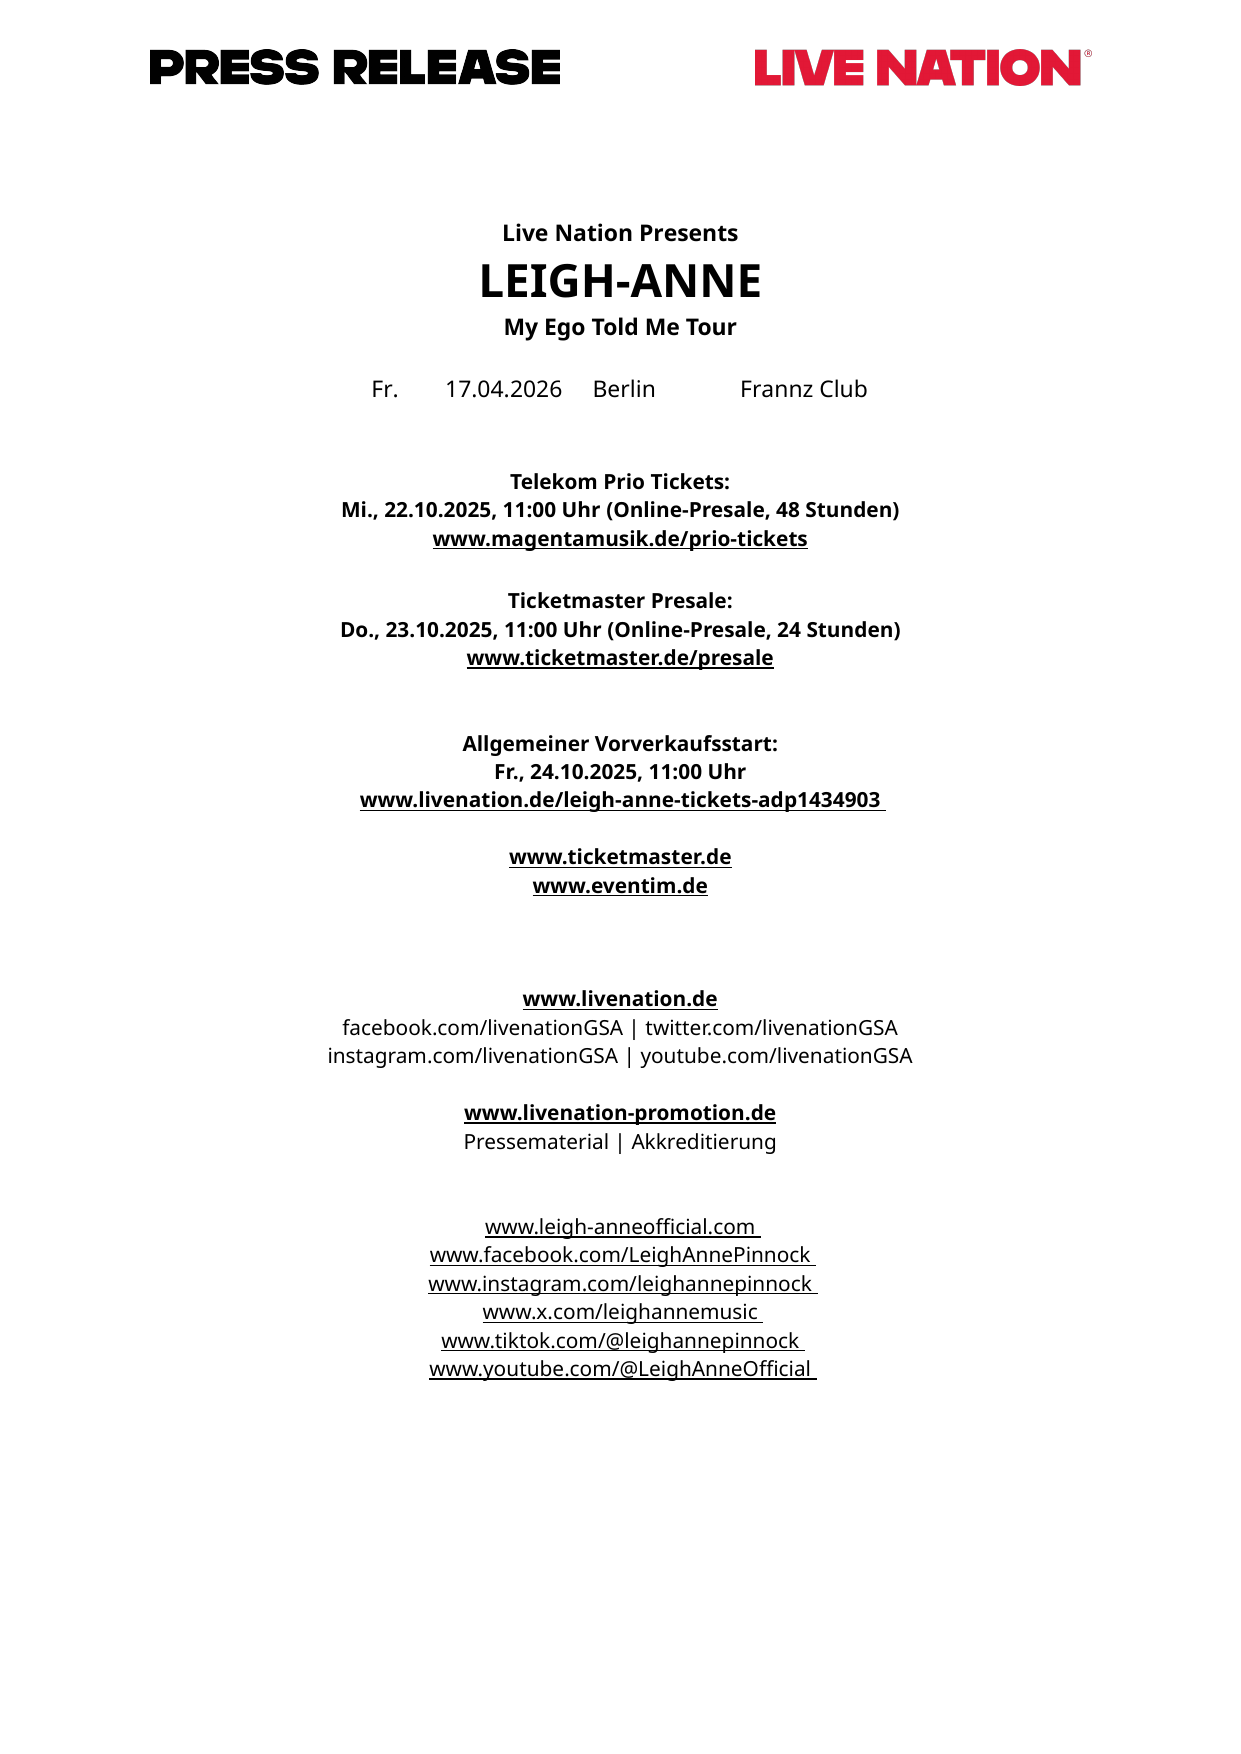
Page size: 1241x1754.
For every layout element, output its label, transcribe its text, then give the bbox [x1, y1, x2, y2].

text Fr. 17.04.2026 Berlin Frannz Club [297, 373, 1090, 404]
text www.leigh-anneofficial.com [150, 1212, 1090, 1241]
text www.livenation.de facebook.com/livenationGSA | twitter.com/livenationGSA [150, 984, 1090, 1041]
text Pressematerial | Akkreditierung [150, 1127, 1090, 1155]
text www.tiktok.com/@leighannepinnock [150, 1326, 1090, 1354]
text Ticketmaster Presale: [150, 586, 1090, 615]
text www.instagram.com/leighannepinnock [150, 1269, 1090, 1297]
subtitle Allgemeiner Vorverkaufsstart: [150, 729, 1090, 757]
text instagram.com/livenationGSA | youtube.com/livenationGSA [150, 1041, 1090, 1070]
text Fr., 24.10.2025, 11:00 Uhr [150, 757, 1090, 786]
text www.facebook.com/LeighAnnePinnock [150, 1241, 1090, 1269]
text www.livenation.de/leigh-anne-tickets-adp1434903 [150, 786, 1090, 814]
subtitle www.ticketmaster.de/presale [150, 643, 1090, 672]
text www.ticketmaster.de www.eventim.de [150, 842, 1090, 899]
text LEIGH-ANNE [150, 248, 1090, 311]
subtitle Telekom Prio Tickets: [150, 467, 1090, 496]
picture [755, 49, 1092, 86]
text Do., 23.10.2025, 11:00 Uhr (Online-Presale, 24 Stunden) [150, 615, 1090, 643]
text My Ego Told Me Tour [150, 311, 1090, 342]
text Mi., 22.10.2025, 11:00 Uhr (Online-Presale, 48 Stunden) www.magentamusik.de/prio-tickets [150, 496, 1090, 552]
text Live Nation Presents [150, 217, 1090, 248]
text www.livenation-promotion.de [150, 1098, 1090, 1127]
text www.youtube.com/@LeighAnneOfficial [150, 1354, 1090, 1383]
text www.x.com/leighannemusic [150, 1297, 1090, 1326]
picture [150, 49, 560, 85]
